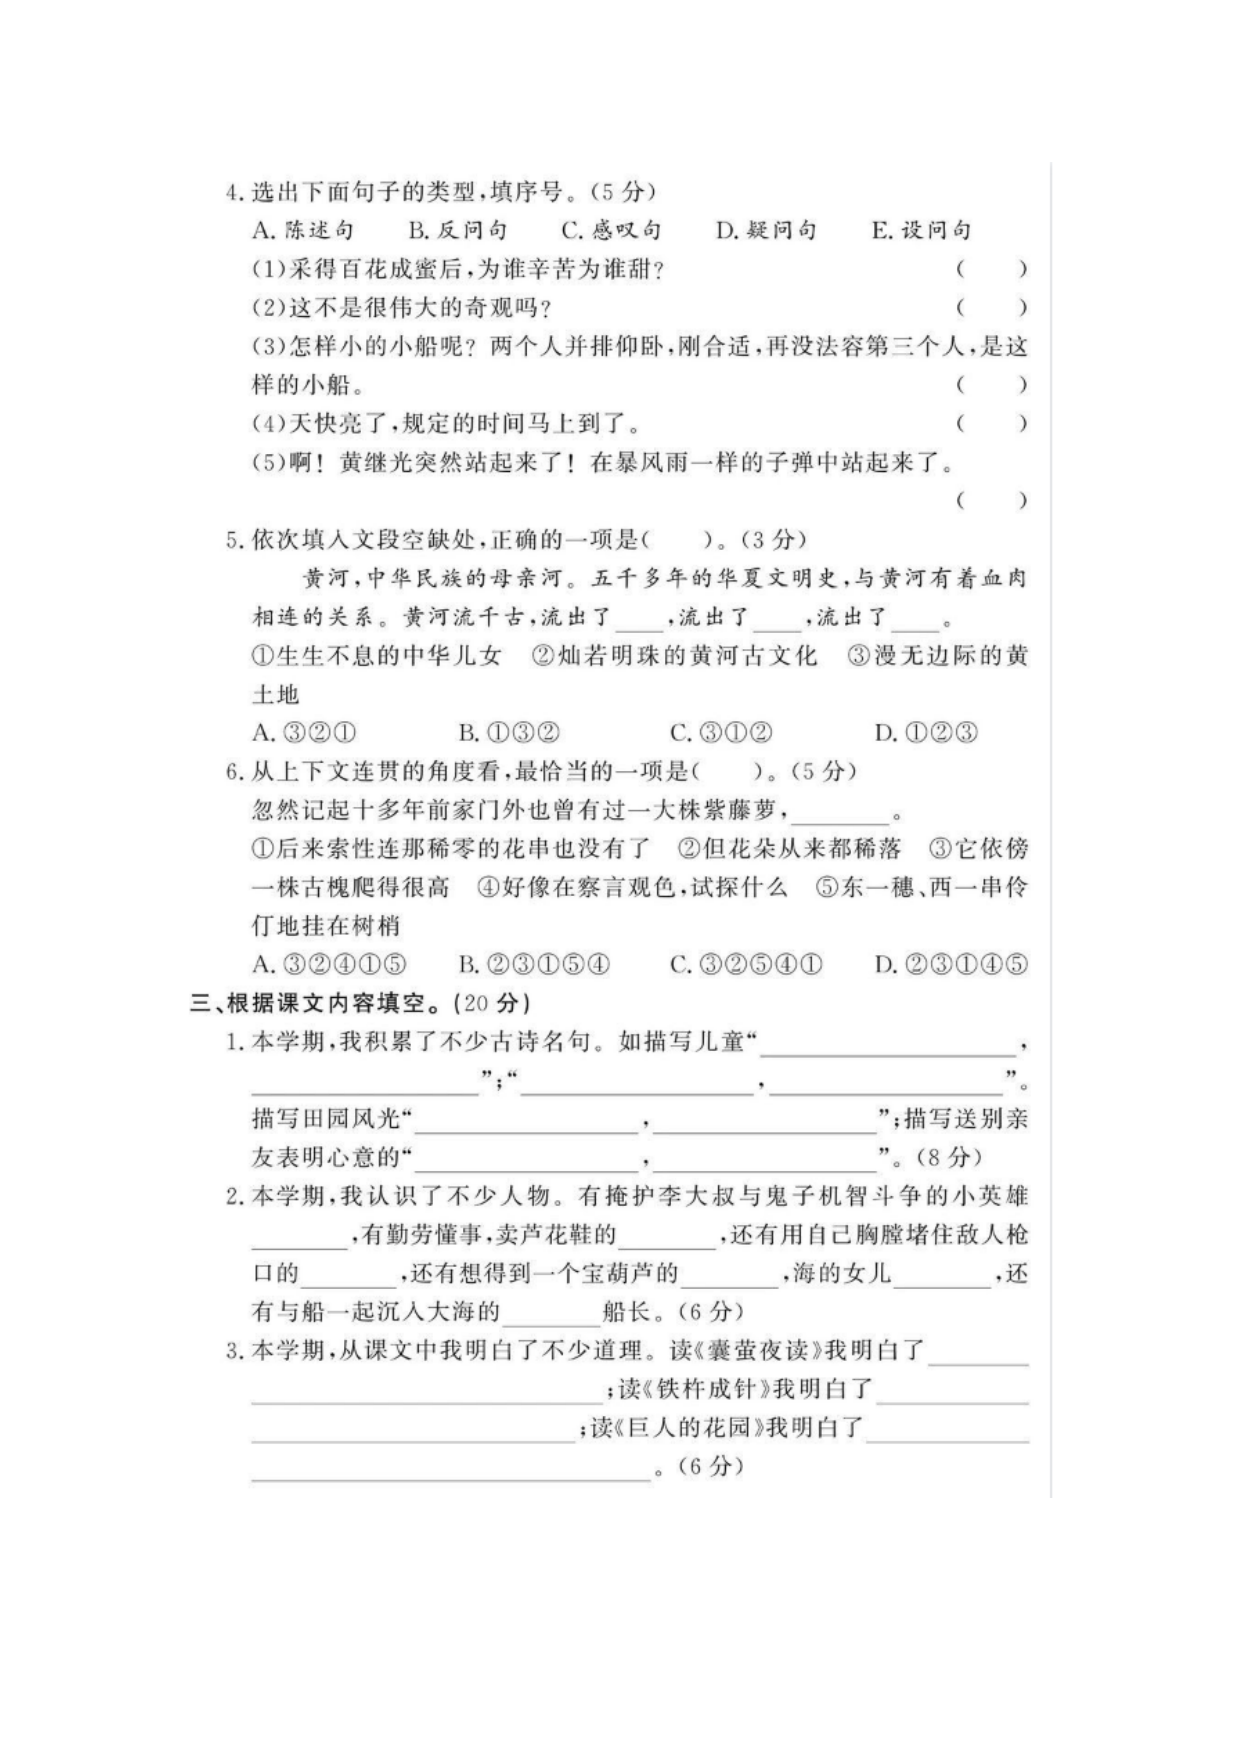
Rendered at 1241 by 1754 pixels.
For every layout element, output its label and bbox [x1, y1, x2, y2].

picture [188, 162, 1053, 1498]
